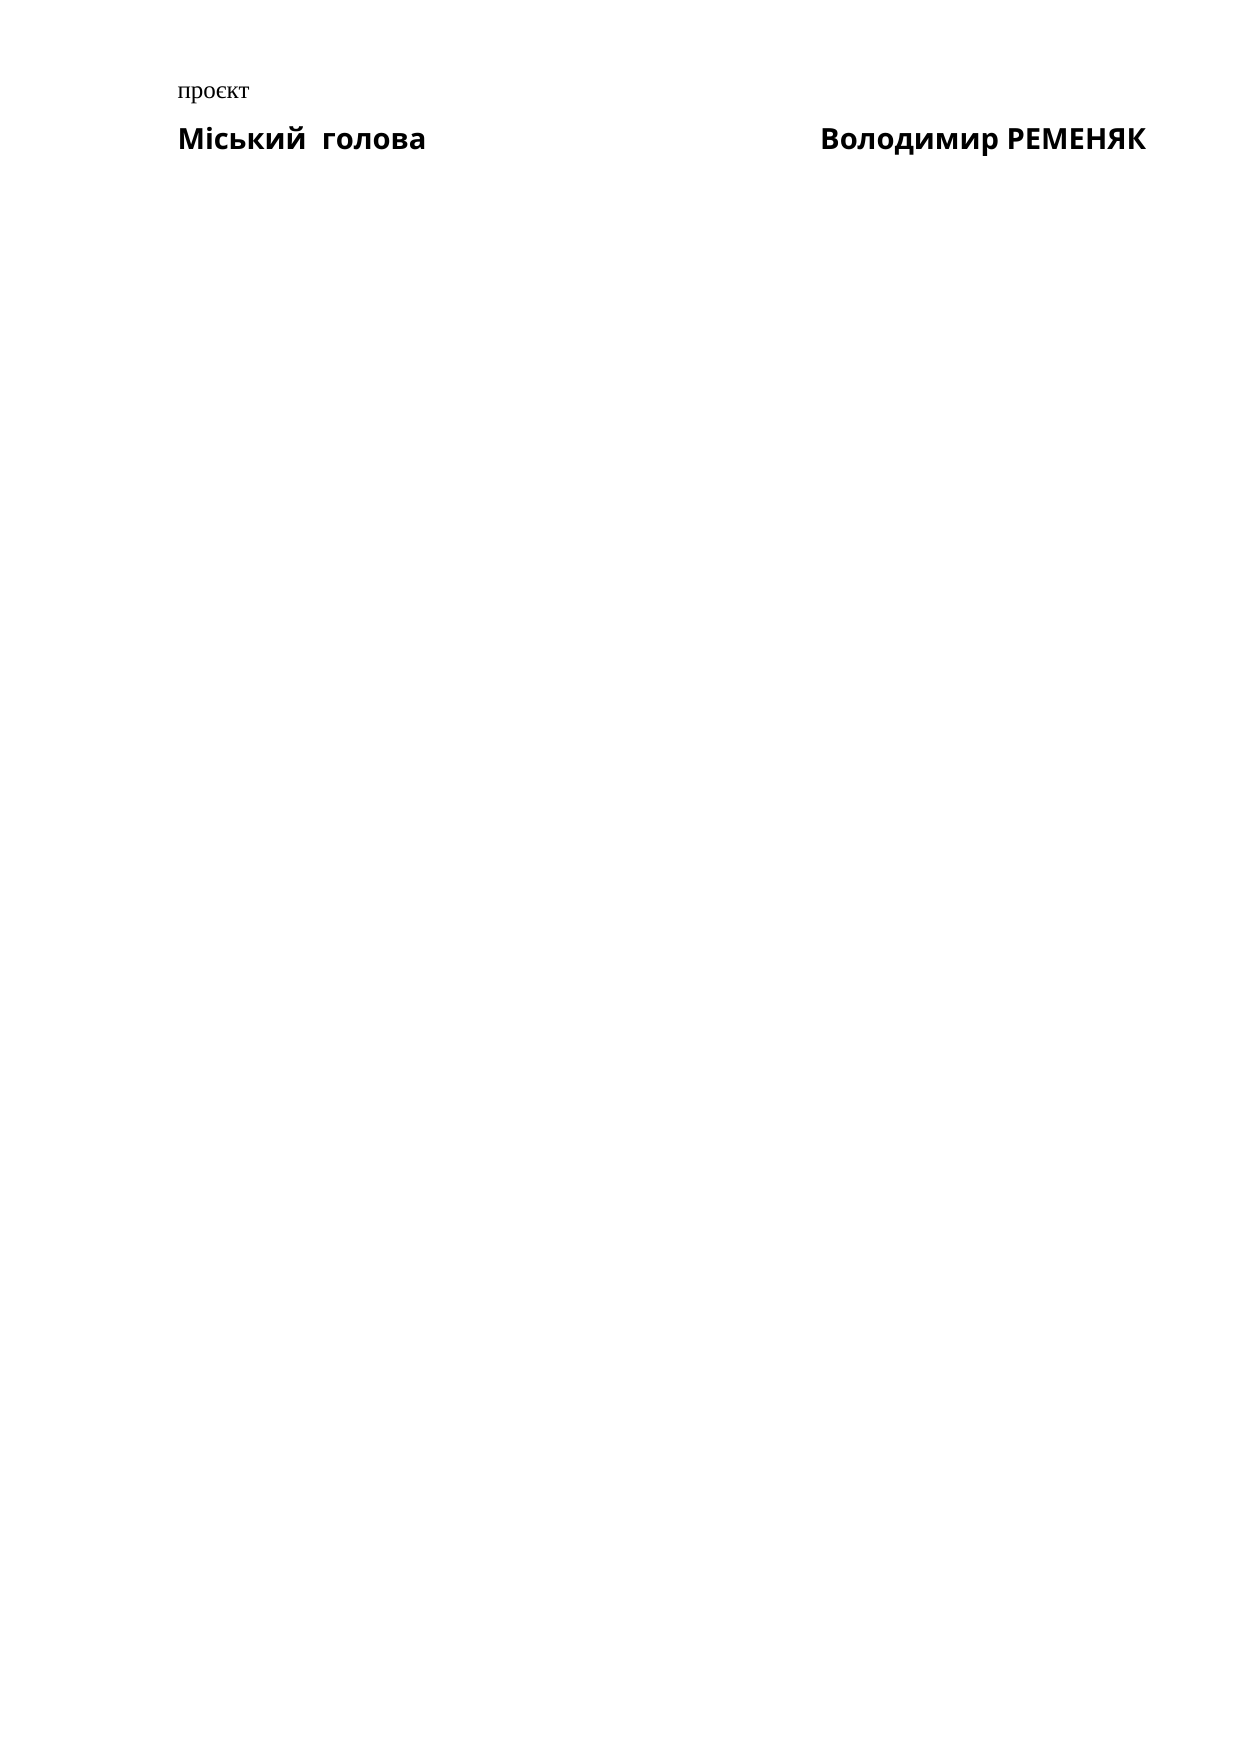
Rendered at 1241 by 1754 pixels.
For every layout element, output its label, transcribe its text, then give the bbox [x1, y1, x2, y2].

text Міський голова Володимир РЕМЕНЯК [177, 118, 1181, 158]
